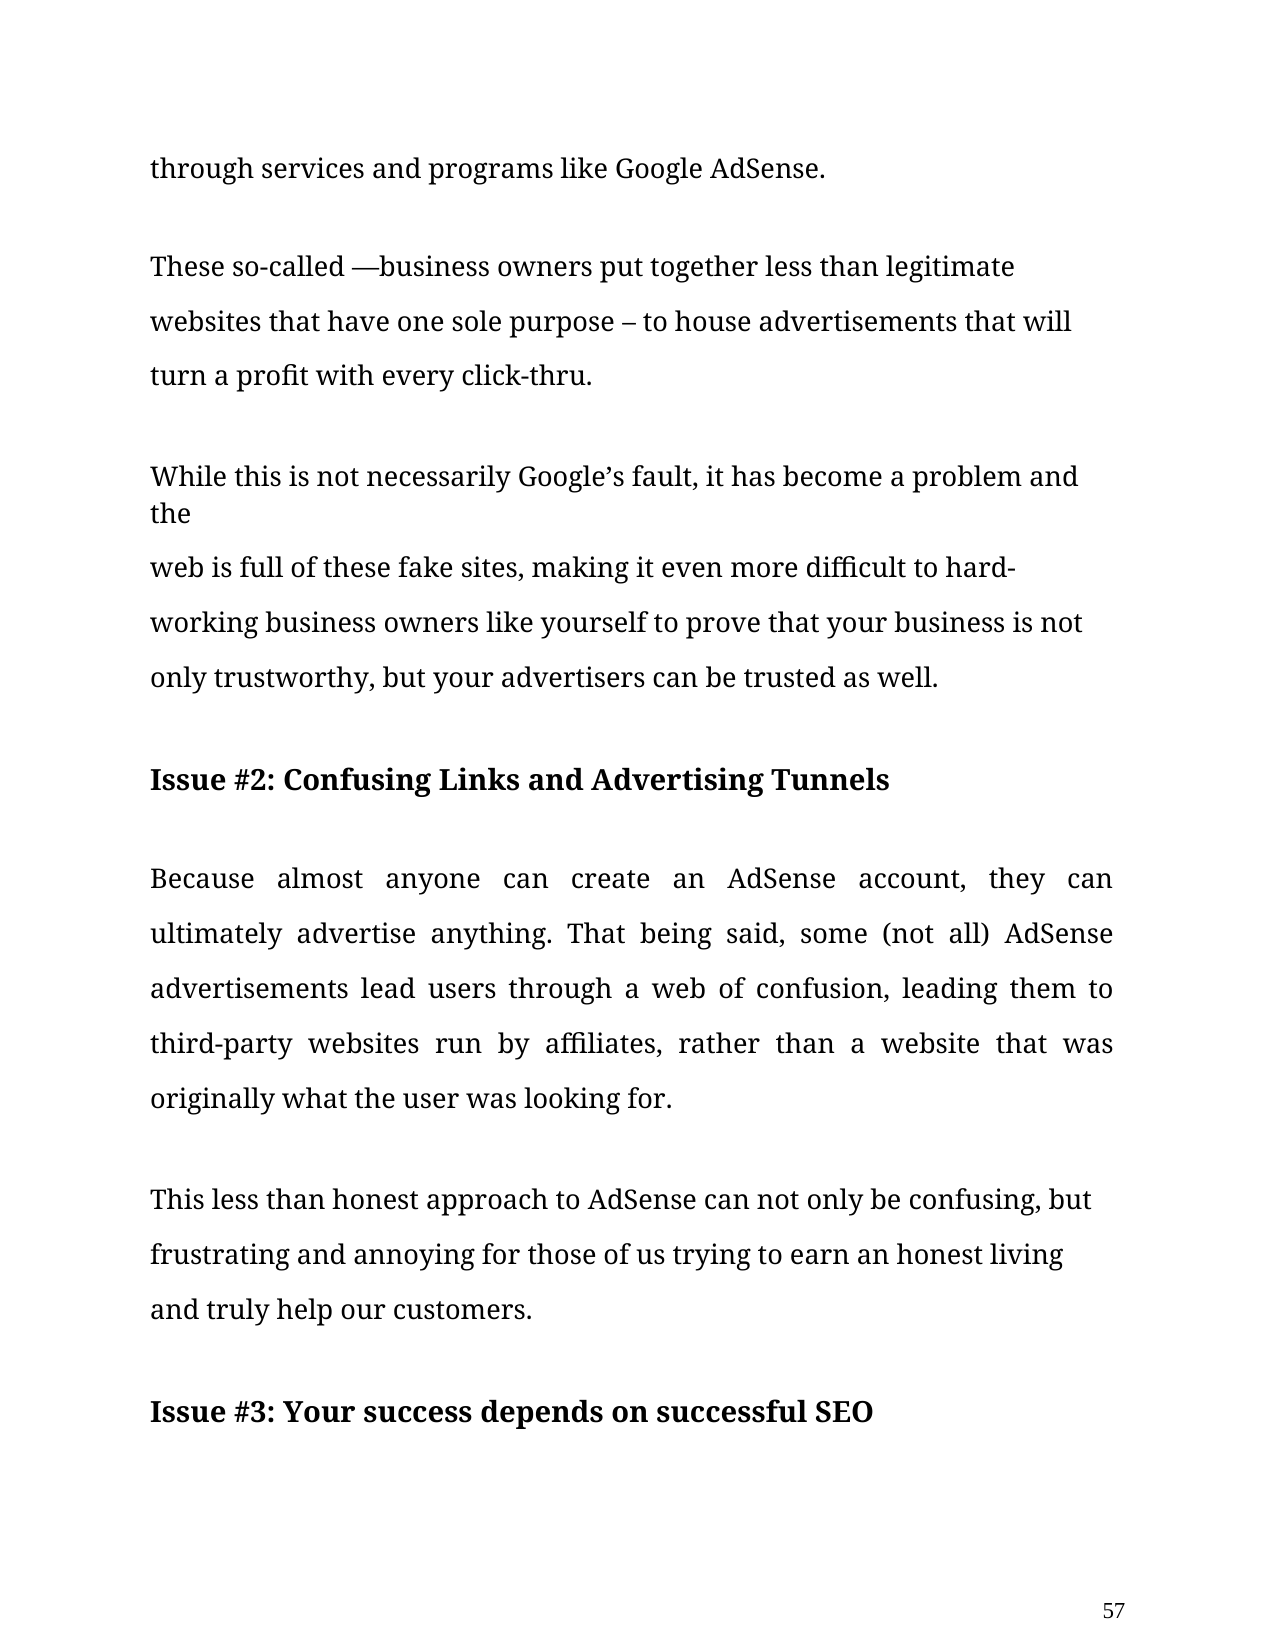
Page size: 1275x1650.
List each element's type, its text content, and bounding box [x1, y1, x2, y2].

text web is full of these fake sites, making it even more difficult to hard-working business owners like yourself to prove that your business is not only trustworthy, but your advertisers can be trusted as well. [150, 548, 1106, 695]
text While this is not necessarily Google’s fault, it has become a problem and the [150, 458, 1125, 532]
text Because almost anyone can create an AdSense account, they can ultimately advertise anything. That being said, some (not all) AdSense advertisements lead users through a web of confusion, leading them to third-party websites run by affiliates, rather than a website that was originally what the user was looking for. [150, 859, 1114, 1116]
text through services and programs like Google AdSense. [150, 150, 1125, 187]
text This less than honest approach to AdSense can not only be confusing, but frustrating and annoying for those of us trying to earn an honest living and truly help our customers. [150, 1180, 1096, 1327]
text Issue #2: Confusing Links and Advertising Tunnels [150, 759, 1125, 798]
text These so-called ―business owners put together less than legitimate websites that have one sole purpose – to house advertisements that will turn a profit with every click-thru. [150, 248, 1121, 394]
text Issue #3: Your success depends on successful SEO [150, 1391, 1125, 1431]
